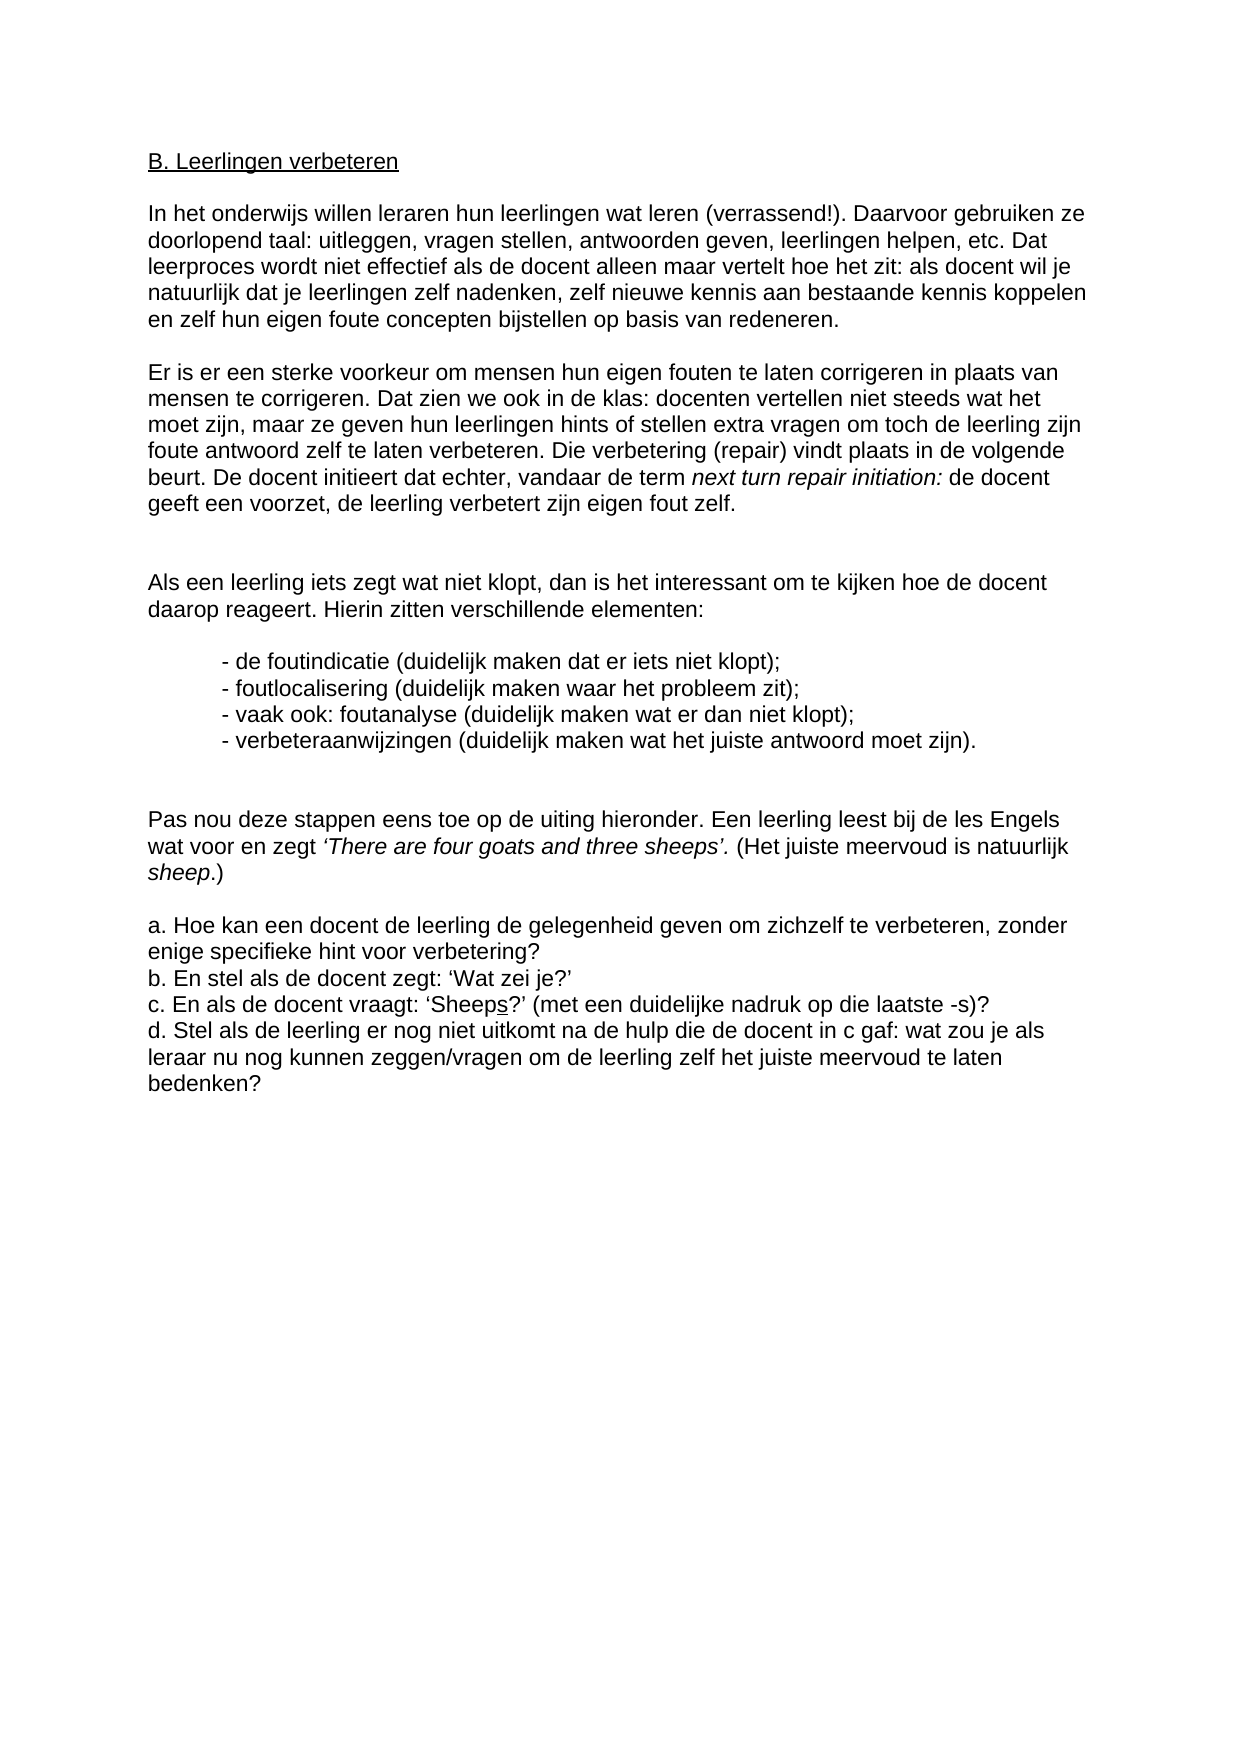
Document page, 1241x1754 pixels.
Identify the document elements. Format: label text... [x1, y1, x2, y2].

text B. Leerlingen verbeteren [148, 148, 1093, 174]
text - foutlocalisering (duidelijk maken waar het probleem zit); [148, 675, 1093, 701]
text In het onderwijs willen leraren hun leerlingen wat leren (verrassend!). Daarvoor gebruiken ze doorlopend taal: uitleggen, vragen stellen, antwoorden geven, leerlingen helpen, etc. Dat leerproces wordt niet effectief als de docent alleen maar vertelt hoe het zit: als docent wil je natuurlijk dat je leerlingen zelf nadenken, zelf nieuwe kennis aan bestaande kennis koppelen en zelf hun eigen foute concepten bijstellen op basis van redeneren. [148, 200, 1093, 332]
text b. En stel als de docent zegt: ‘Wat zei je?’ [148, 964, 1093, 991]
text a. Hoe kan een docent de leerling de gelegenheid geven om zichzelf te verbeteren, zonder enige specifieke hint voor verbetering? [148, 912, 1093, 964]
text Er is er een sterke voorkeur om mensen hun eigen fouten te laten corrigeren in plaats van mensen te corrigeren. Dat zien we ook in de klas: docenten vertellen niet steeds wat het moet zijn, maar ze geven hun leerlingen hints of stellen extra vragen om toch de leerling zijn foute antwoord zelf te laten verbeteren. Die verbetering (repair) vindt plaats in de volgende beurt. De docent initieert dat echter, vandaar de term next turn repair initiation: de docent geeft een voorzet, de leerling verbetert zijn eigen fout zelf. [148, 358, 1093, 517]
text - verbeteraanwijzingen (duidelijk maken wat het juiste antwoord moet zijn). [148, 727, 1093, 754]
text - vaak ook: foutanalyse (duidelijk maken wat er dan niet klopt); [148, 701, 1093, 727]
text Als een leerling iets zegt wat niet klopt, dan is het interessant om te kijken hoe de docent daarop reageert. Hierin zitten verschillende elementen: [148, 569, 1093, 622]
text Pas nou deze stappen eens toe op de uiting hieronder. Een leerling leest bij de les Engels wat voor en zegt ‘There are four goats and three sheeps’. (Het juiste meervoud is natuurlijk sheep.) [148, 806, 1093, 886]
text - de foutindicatie (duidelijk maken dat er iets niet klopt); [148, 648, 1093, 675]
text d. Stel als de leerling er nog niet uitkomt na de hulp die de docent in c gaf: wat zou je als leraar nu nog kunnen zeggen/vragen om de leerling zelf het juiste meervoud te laten bedenken? [148, 1017, 1093, 1096]
text c. En als de docent vraagt: ‘Sheeps?’ (met een duidelijke nadruk op die laatste -s)? [148, 991, 1093, 1017]
